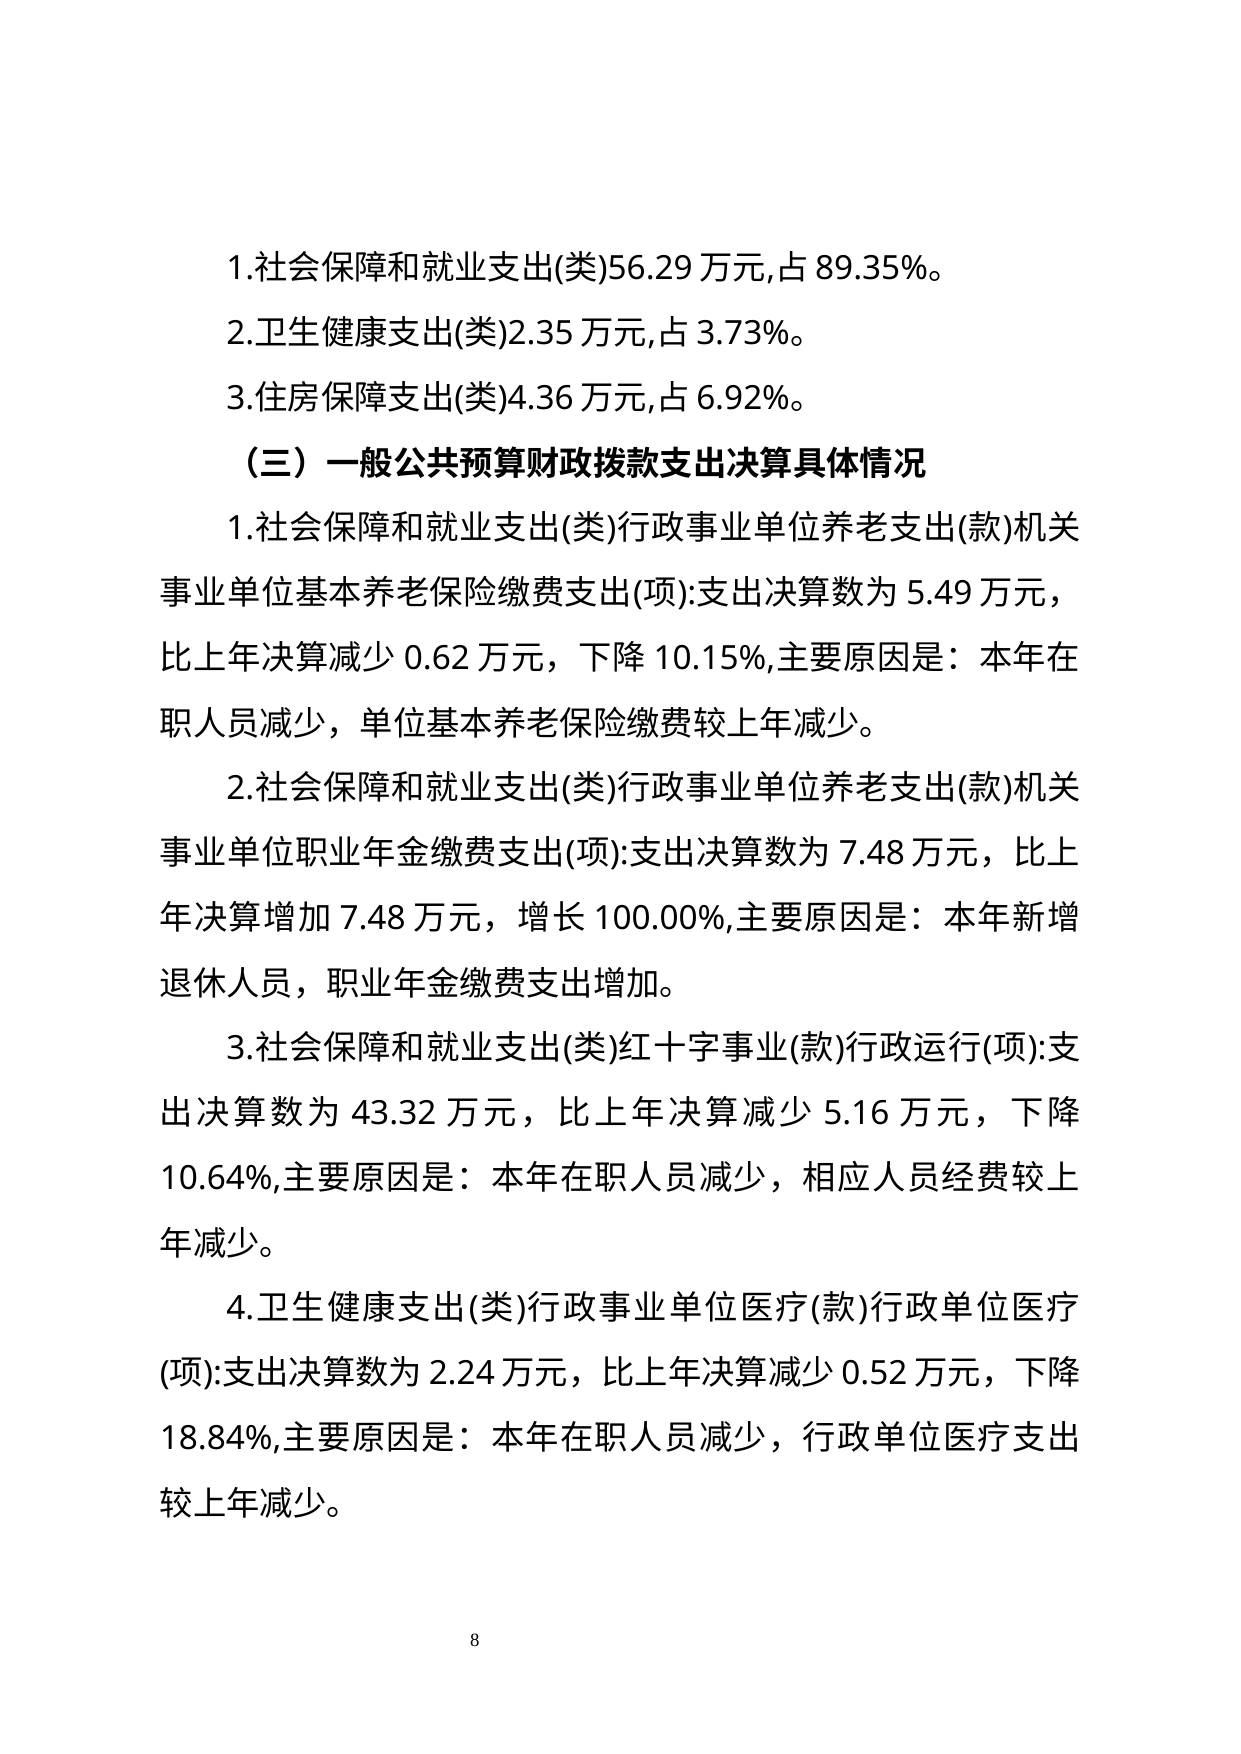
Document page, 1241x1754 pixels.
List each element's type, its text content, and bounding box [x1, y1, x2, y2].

text 4.卫生健康支出(类)行政事业单位医疗(款)行政单位医疗(项):支出决算数为2.24万元，比上年决算减少0.52万元，下降18.84%,主要原因是：本年在职人员减少，行政单位医疗支出较上年减少。 [159, 1273, 1081, 1533]
text 3.社会保障和就业支出(类)红十字事业(款)行政运行(项):支出决算数为43.32万元，比上年决算减少5.16万元，下降10.64%,主要原因是：本年在职人员减少，相应人员经费较上年减少。 [159, 1013, 1081, 1273]
text 2.卫生健康支出(类)2.35万元,占3.73%。 [159, 298, 1081, 363]
text 2.社会保障和就业支出(类)行政事业单位养老支出(款)机关事业单位职业年金缴费支出(项):支出决算数为7.48万元，比上年决算增加7.48万元，增长100.00%,主要原因是：本年新增退休人员，职业年金缴费支出增加。 [159, 753, 1081, 1013]
text 3.住房保障支出(类)4.36万元,占6.92%。 [159, 363, 1081, 428]
text （三）一般公共预算财政拨款支出决算具体情况 [159, 428, 1081, 493]
text 1.社会保障和就业支出(类)56.29万元,占89.35%。 [159, 233, 1081, 298]
text 1.社会保障和就业支出(类)行政事业单位养老支出(款)机关事业单位基本养老保险缴费支出(项):支出决算数为5.49万元，比上年决算减少0.62万元，下降10.15%,主要原因是：本年在职人员减少，单位基本养老保险缴费较上年减少。 [159, 493, 1081, 753]
